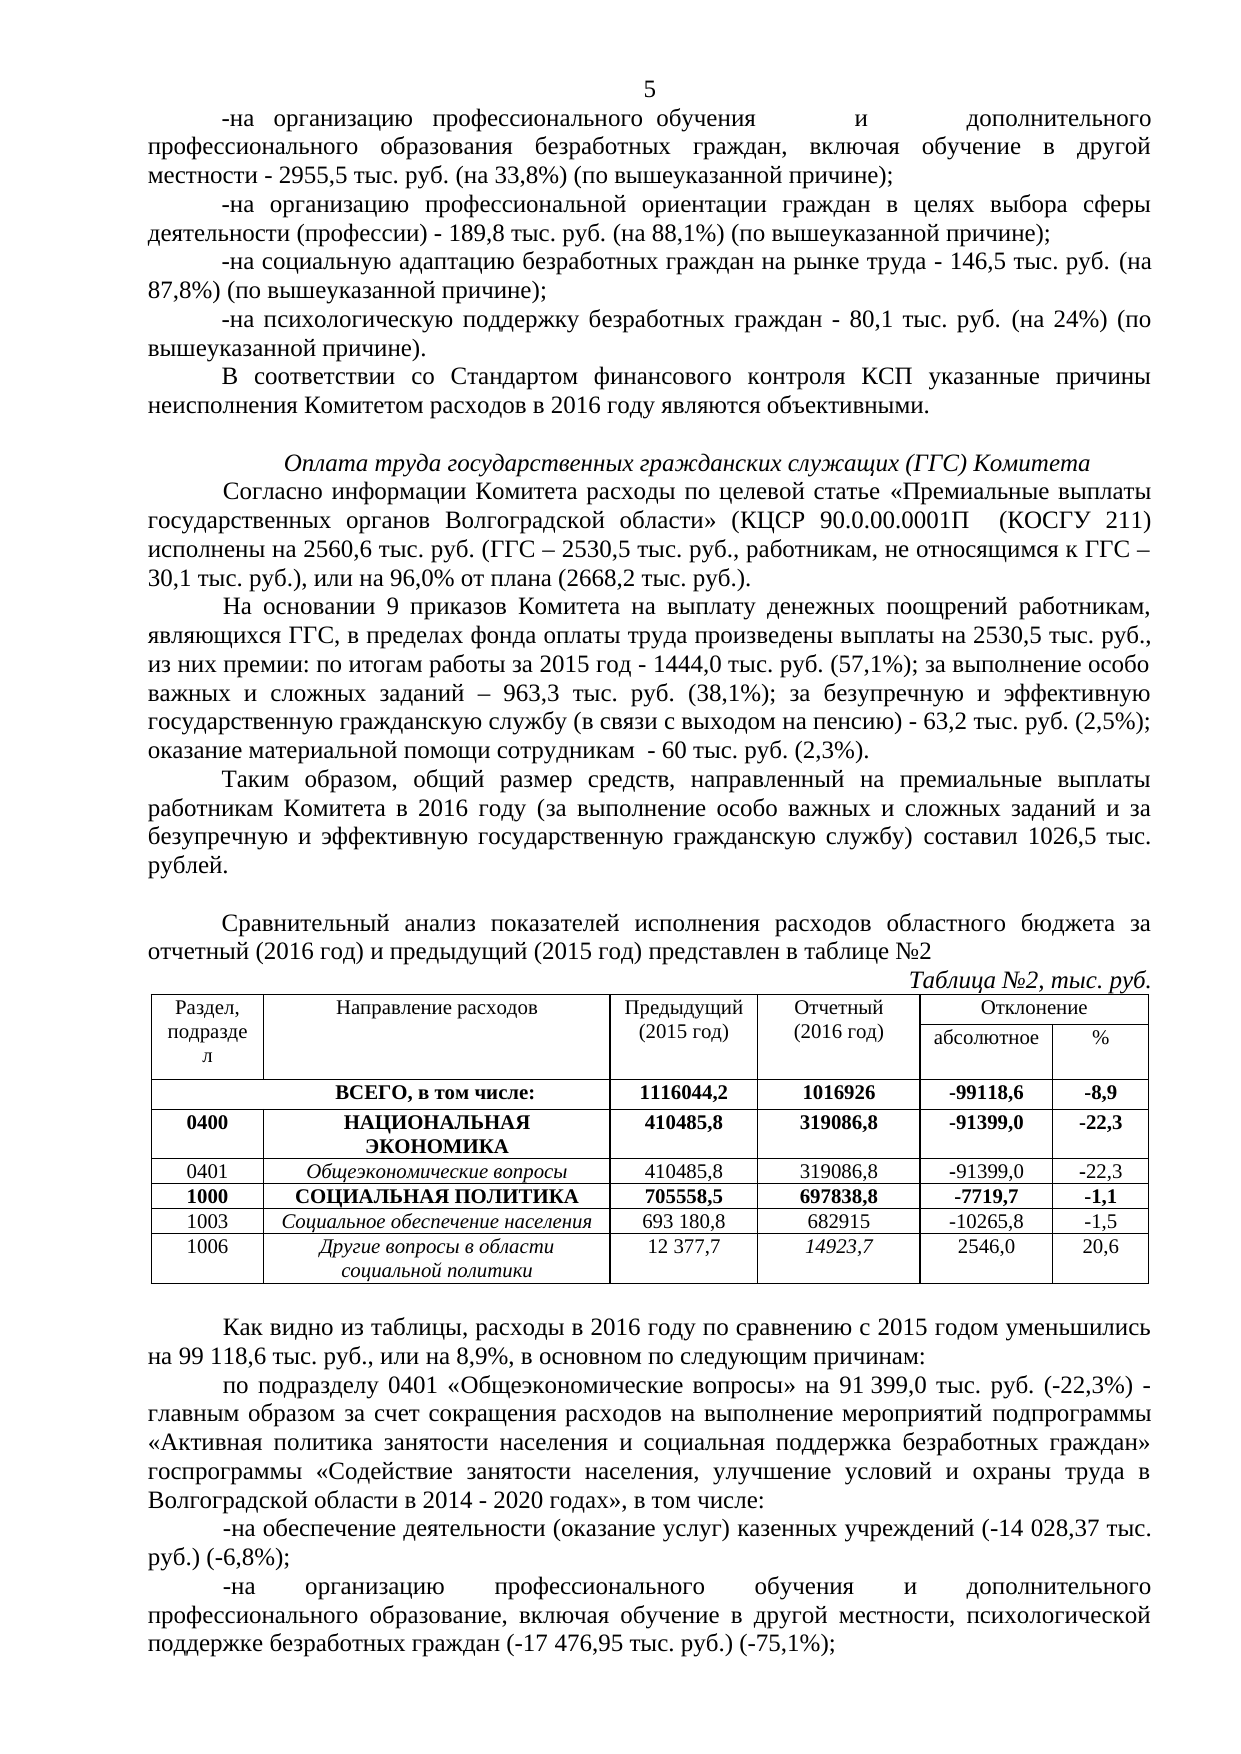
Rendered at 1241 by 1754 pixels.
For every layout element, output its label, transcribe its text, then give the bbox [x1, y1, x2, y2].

table_cell 1116044,2 [611, 1080, 757, 1109]
text -на организацию профессионального обучения и дополнительного профессионального образования безработных граждан, включая обучение в другой местности - 2955,5 тыс. руб. (на 33,8%) (по вышеуказанной причине); [148, 103, 1152, 189]
table_cell абсолютное [921, 1025, 1052, 1079]
text На основании 9 приказов Комитета на выплату денежных поощрений работникам, являющихся ГГС, в пределах фонда оплаты труда произведены выплаты на 2530,5 тыс. руб., из них премии: по итогам работы за 2015 год - 1444,0 тыс. руб. (57,1%); за выполнение особо важных и сложных заданий – 963,3 тыс. руб. (38,1%); за безупречную и эффективную государственную гражданскую службу (в связи с выходом на пенсию) - 63,2 тыс. руб. (2,5%); оказание материальной помощи сотрудникам - 60 тыс. руб. (2,3%). [148, 591, 1152, 764]
table_cell Общеэкономические вопросы [264, 1159, 609, 1183]
table_cell -1,5 [1053, 1209, 1148, 1233]
text по подразделу 0401 «Общеэкономические вопросы» на 91 399,0 тыс. руб. (-22,3%) - главным образом за счет сокращения расходов на выполнение мероприятий подпрограммы «Активная политика занятости населения и социальная поддержка безработных граждан» госпрограммы «Содействие занятости населения, улучшение условий и охраны труда в Волгоградской области в 2014 - 2020 годах», в том числе: [148, 1370, 1152, 1513]
table_cell 410485,8 [611, 1110, 757, 1158]
table_cell ВСЕГО, в том числе: [152, 1080, 609, 1109]
table_cell 1000 [152, 1184, 263, 1208]
table_cell СОЦИАЛЬНАЯ ПОЛИТИКА [264, 1184, 609, 1208]
table_cell 410485,8 [611, 1159, 757, 1183]
table_cell 0400 [152, 1110, 263, 1158]
table_cell 319086,8 [758, 1159, 919, 1183]
table_header Отчетный (2016 год) [758, 995, 919, 1079]
text Таблица №2, тыс. руб. [148, 965, 1152, 994]
table_cell 1006 [152, 1234, 263, 1282]
text -на психологическую поддержку безработных граждан - 80,1 тыс. руб. (на 24%) (по вышеуказанной причине). [148, 304, 1152, 361]
table_cell 1003 [152, 1209, 263, 1233]
table_cell 682915 [758, 1209, 919, 1233]
table_cell 693 180,8 [611, 1209, 757, 1233]
table_cell -1,1 [1053, 1184, 1148, 1208]
table_cell -99118,6 [921, 1080, 1052, 1109]
table_cell 0401 [152, 1159, 263, 1183]
table_cell -22,3 [1053, 1110, 1148, 1158]
table_cell % [1053, 1025, 1148, 1079]
text Оплата труда государственных гражданских служащих (ГГС) Комитета [148, 448, 1152, 476]
table_header Отклонение [921, 995, 1148, 1024]
table_cell 2546,0 [921, 1234, 1052, 1282]
table_cell 14923,7 [758, 1234, 919, 1282]
table_cell 12 377,7 [611, 1234, 757, 1282]
text -на обеспечение деятельности (оказание услуг) казенных учреждений (-14 028,37 тыс. руб.) (-6,8%); [148, 1513, 1152, 1571]
text Как видно из таблицы, расходы в 2016 году по сравнению с 2015 годом уменьшились на 99 118,6 тыс. руб., или на 8,9%, в основном по следующим причинам: [148, 1312, 1152, 1370]
table_cell -91399,0 [921, 1159, 1052, 1183]
table_cell 1016926 [758, 1080, 919, 1109]
table_cell -7719,7 [921, 1184, 1052, 1208]
table_cell 20,6 [1053, 1234, 1148, 1282]
text Таким образом, общий размер средств, направленный на премиальные выплаты работникам Комитета в 2016 году (за выполнение особо важных и сложных заданий и за безупречную и эффективную государственную гражданскую службу) составил 1026,5 тыс. рублей. [148, 764, 1152, 879]
table_cell -91399,0 [921, 1110, 1052, 1158]
table_cell -10265,8 [921, 1209, 1052, 1233]
table_cell 697838,8 [758, 1184, 919, 1208]
text -на социальную адаптацию безработных граждан на рынке труда - 146,5 тыс. руб. (на 87,8%) (по вышеуказанной причине); [148, 246, 1152, 304]
table_cell 319086,8 [758, 1110, 919, 1158]
table_cell -8,9 [1053, 1080, 1148, 1109]
text Сравнительный анализ показателей исполнения расходов областного бюджета за отчетный (2016 год) и предыдущий (2015 год) представлен в таблице №2 [148, 908, 1152, 965]
table_cell Другие вопросы в области социальной политики [264, 1234, 609, 1282]
text В соответствии со Стандартом финансового контроля КСП указанные причины неисполнения Комитетом расходов в 2016 году являются объективными. [148, 361, 1152, 419]
table_cell 705558,5 [611, 1184, 757, 1208]
table_header Предыдущий (2015 год) [611, 995, 757, 1079]
table_cell НАЦИОНАЛЬНАЯ ЭКОНОМИКА [264, 1110, 609, 1158]
text -на организацию профессиональной ориентации граждан в целях выбора сферы деятельности (профессии) - 189,8 тыс. руб. (на 88,1%) (по вышеуказанной причине); [148, 189, 1152, 246]
text Согласно информации Комитета расходы по целевой статье «Премиальные выплаты государственных органов Волгоградской области» (КЦСР 90.0.00.0001П (КОСГУ 211) исполнены на 2560,6 тыс. руб. (ГГС – 2530,5 тыс. руб., работникам, не относящимся к ГГС – 30,1 тыс. руб.), или на 96,0% от плана (2668,2 тыс. руб.). [148, 476, 1152, 591]
text -на организацию профессионального обучения и дополнительного профессионального образование, включая обучение в другой местности, психологической поддержке безработных граждан (-17 476,95 тыс. руб.) (-75,1%); [148, 1571, 1152, 1657]
table_header Раздел, подраздел [152, 995, 263, 1079]
table_cell -22,3 [1053, 1159, 1148, 1183]
table_header Направление расходов [264, 995, 609, 1079]
table_cell Социальное обеспечение населения [264, 1209, 609, 1233]
